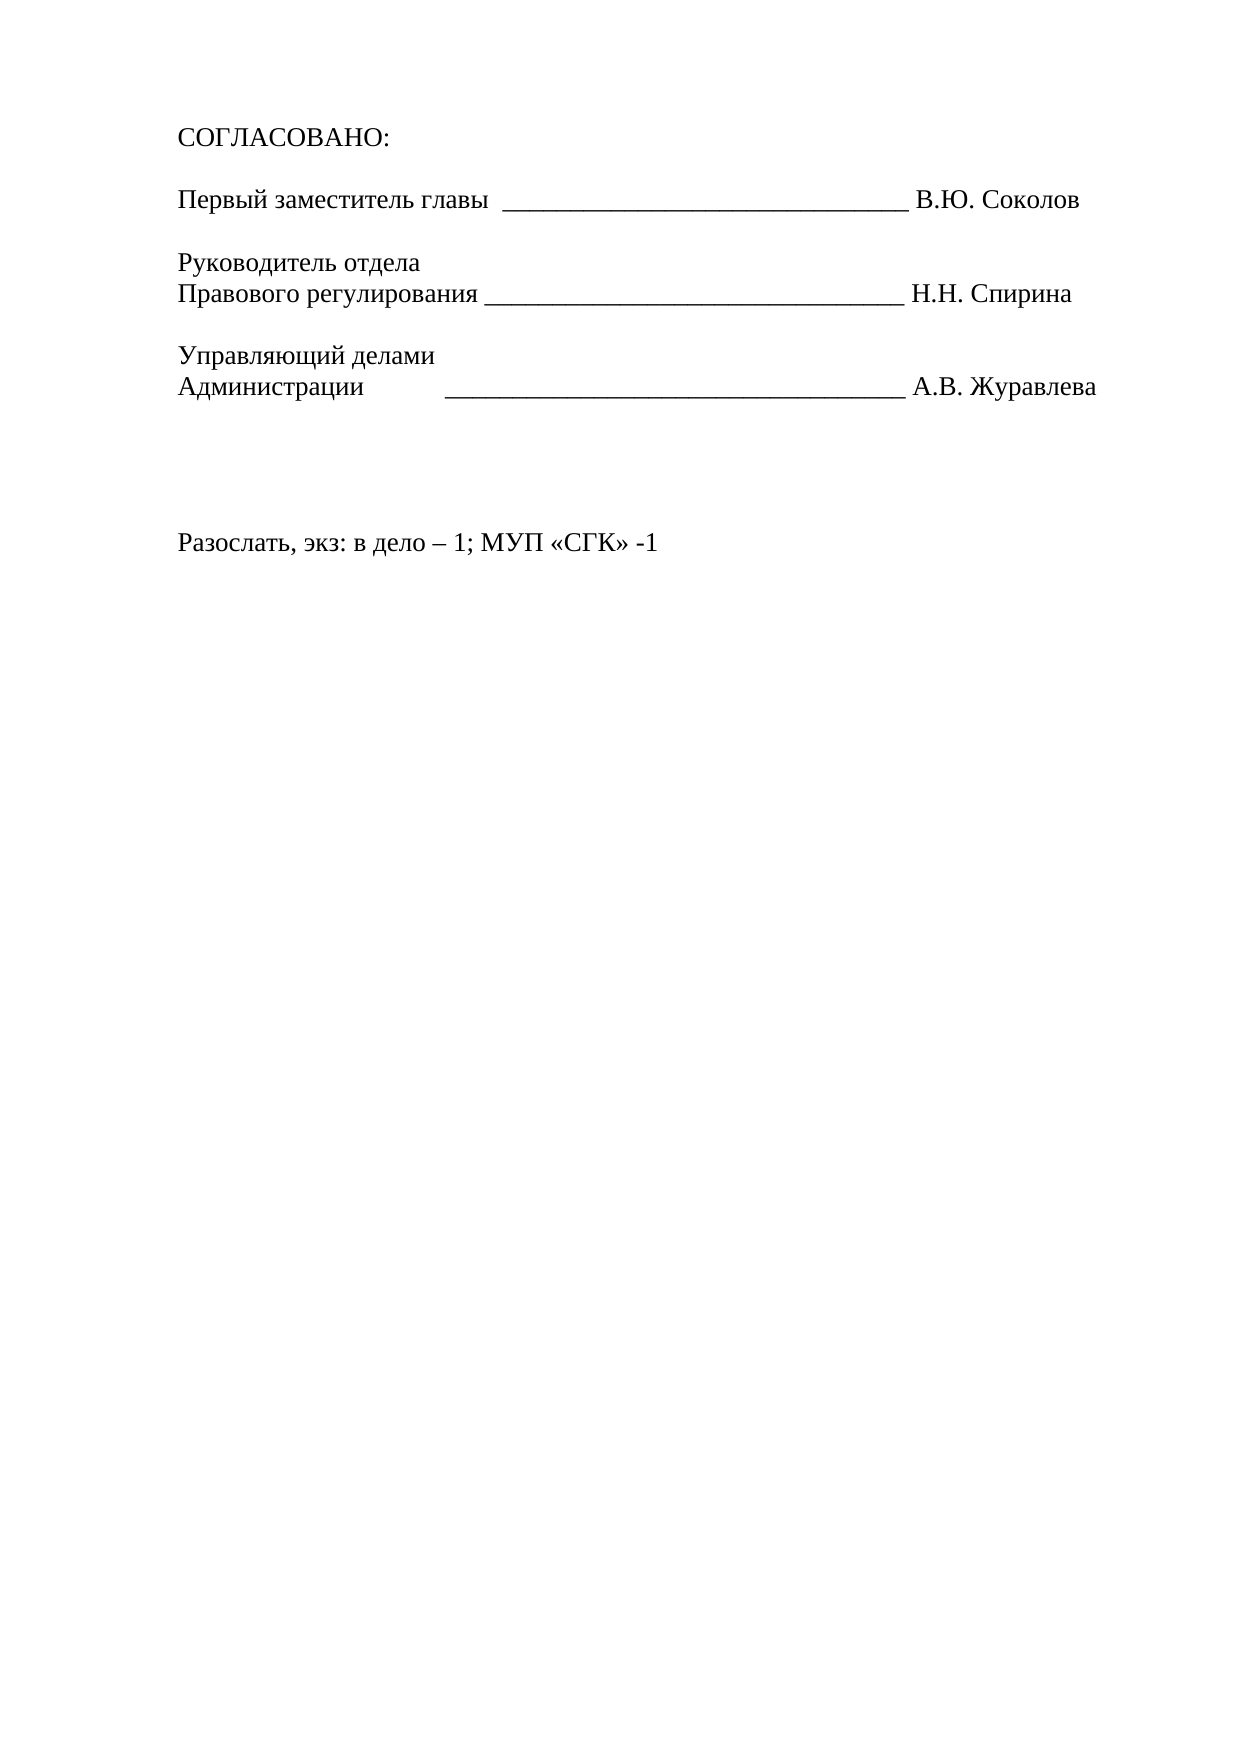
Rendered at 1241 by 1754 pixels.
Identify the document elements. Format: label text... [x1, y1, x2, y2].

text Разослать, экз: в дело – 1; МУП «СГК» -1 [177, 526, 1152, 557]
text Руководитель отдела [177, 246, 1152, 277]
text СОГЛАСОВАНО: [177, 121, 1152, 152]
text Управляющий делами [177, 339, 1152, 371]
text Правового регулирования _______________________________ Н.Н. Спирина [177, 277, 1152, 308]
text Первый заместитель главы ______________________________ В.Ю. Соколов [177, 184, 1152, 215]
text Администрации __________________________________ А.В. Журавлева [177, 371, 1152, 402]
